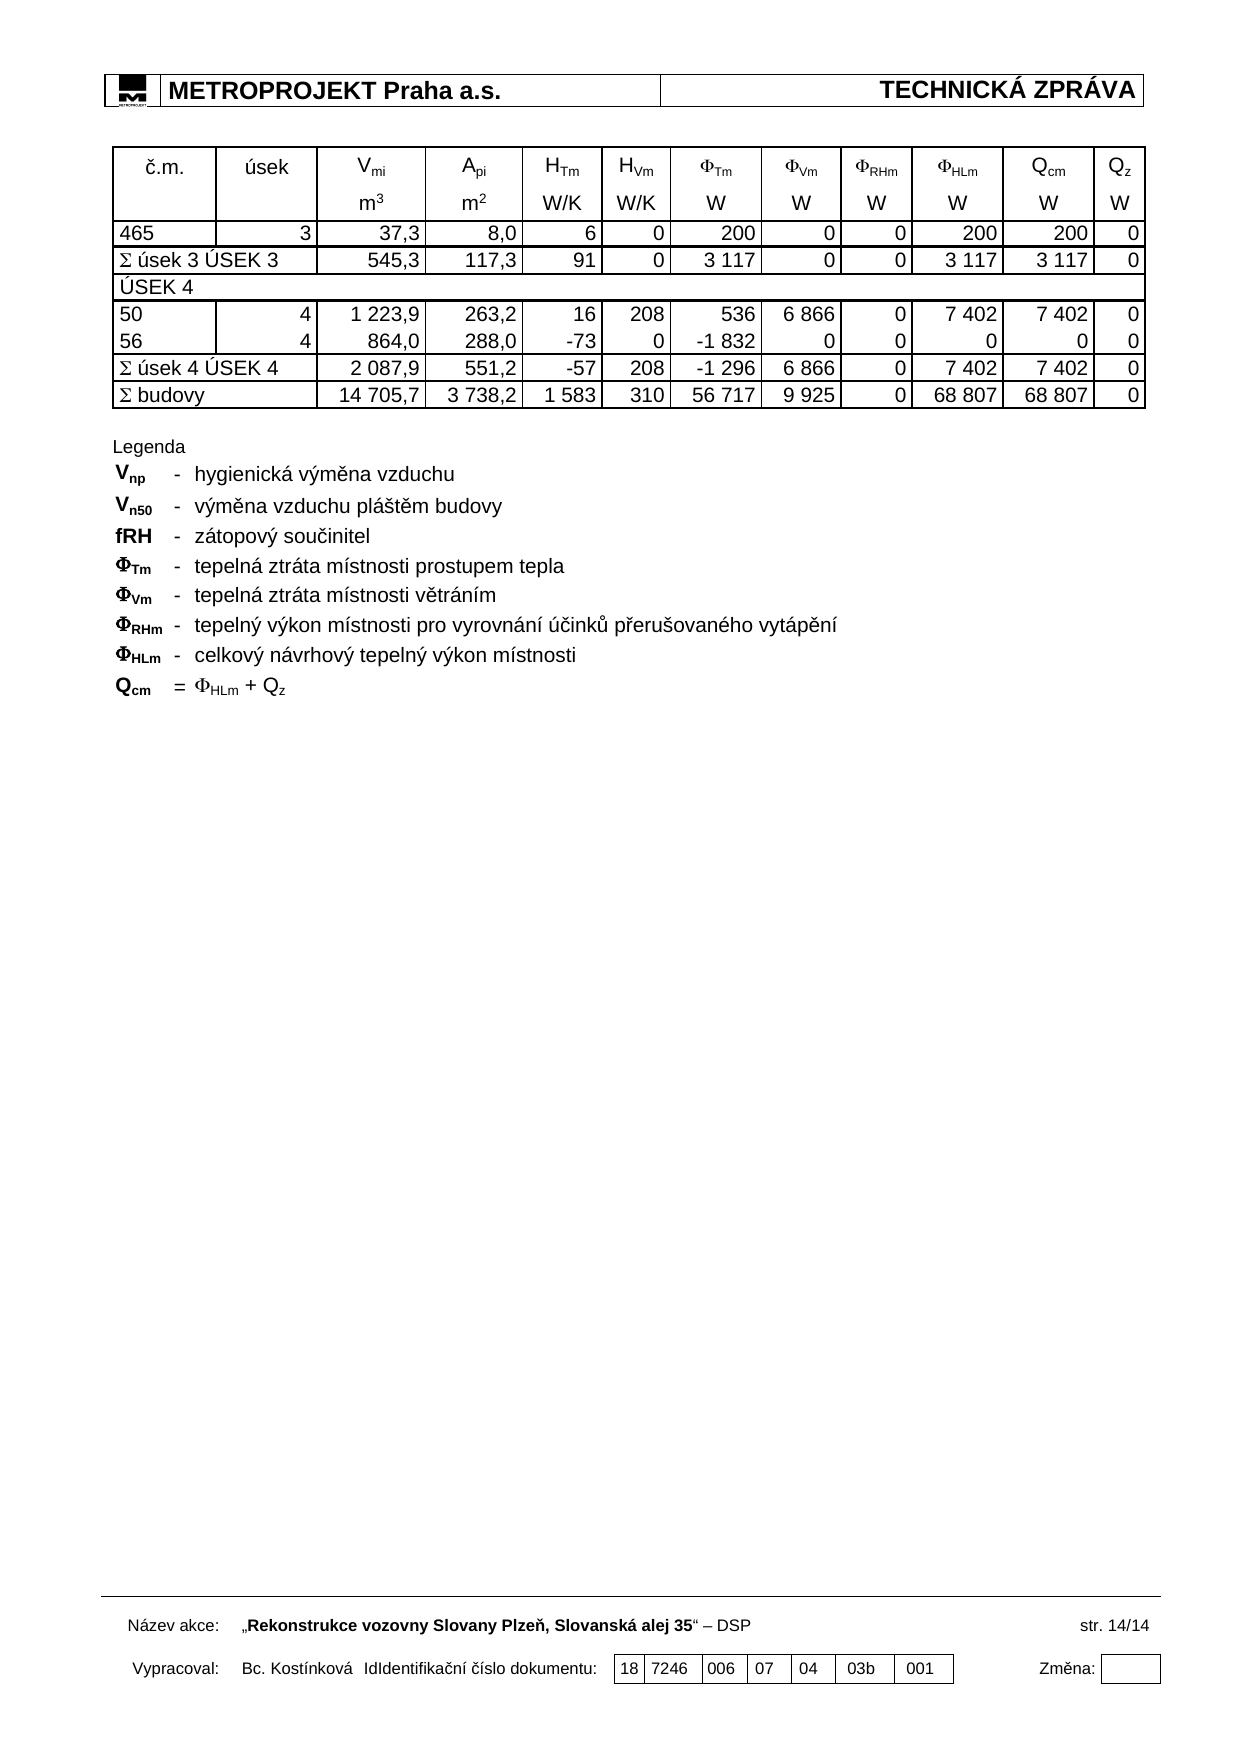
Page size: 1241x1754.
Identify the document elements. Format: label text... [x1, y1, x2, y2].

table_cell 50 [114, 302, 215, 327]
table_cell 0 [762, 222, 840, 245]
table_cell 200 [1004, 222, 1093, 245]
table_cell 2 087,9 [318, 355, 425, 380]
table_cell 208 [603, 355, 670, 380]
table_cell 0 [1095, 248, 1144, 272]
table_cell 0 [842, 222, 911, 245]
table_cell tepelný výkon místnosti pro vyrovnání účinků přerušovaného vytápění [191, 610, 861, 640]
table_cell 37,3 [318, 222, 425, 245]
table_cell výměna vzduchu pláštěm budovy [191, 489, 861, 521]
table_cell 4 [217, 302, 316, 327]
table_header Vmi [318, 148, 425, 185]
table_cell  úsek 3 ÚSEK 3 [114, 248, 316, 272]
table_cell Vn50 [112, 489, 171, 521]
table_cell 91 [523, 248, 601, 272]
table_cell m2 [426, 185, 522, 220]
picture [118, 75, 147, 107]
table_cell 16 [523, 302, 601, 327]
table_cell 68 807 [1004, 382, 1093, 407]
table_header Vnp [112, 457, 171, 489]
table_cell 0 [762, 248, 840, 272]
table_header - [171, 457, 191, 489]
table_cell W/K [603, 185, 670, 220]
table_cell 14 705,7 [318, 382, 425, 407]
table_cell 0 [842, 355, 911, 380]
table_cell 288,0 [426, 327, 522, 353]
table_cell 6 866 [762, 302, 840, 327]
table_cell W [671, 185, 761, 220]
table_cell 0 [842, 248, 911, 272]
table_cell - [171, 610, 191, 640]
table_cell HLm [112, 640, 171, 670]
table_cell 56 717 [671, 382, 761, 407]
table_cell -57 [523, 355, 601, 380]
table_header č.m. [114, 148, 215, 185]
table_cell [217, 185, 316, 220]
table_cell Qcm [112, 670, 171, 701]
table_cell 56 [114, 327, 215, 353]
table_cell 7 402 [913, 355, 1002, 380]
table_cell 310 [603, 382, 670, 407]
table_header RHm [842, 148, 911, 185]
table_cell W [762, 185, 840, 220]
table_cell 6 866 [762, 355, 840, 380]
table_header Api [426, 148, 522, 185]
table_cell 3 [217, 222, 316, 245]
text Legenda [112, 436, 1144, 457]
table_header HLm [913, 148, 1002, 185]
table_cell [114, 185, 215, 220]
table_cell  budovy [114, 382, 316, 407]
table_cell 9 925 [762, 382, 840, 407]
table_cell ÚSEK 4 [114, 275, 1144, 299]
table_cell - [171, 489, 191, 521]
table_cell fRH [112, 521, 171, 551]
table_header Vm [762, 148, 840, 185]
table_header Qcm [1004, 148, 1093, 185]
table_cell W [1095, 185, 1144, 220]
table_cell 0 [1095, 355, 1144, 380]
table_cell 3 738,2 [426, 382, 522, 407]
table_cell 3 117 [1004, 248, 1093, 272]
table_cell 545,3 [318, 248, 425, 272]
table_header hygienická výměna vzduchu [191, 457, 861, 489]
table_cell 200 [671, 222, 761, 245]
table_cell - [171, 521, 191, 551]
table_cell HLm + Qz [191, 670, 861, 701]
table_cell W [842, 185, 911, 220]
table_cell 0 [1095, 222, 1144, 245]
table_cell 0 [603, 222, 670, 245]
table_cell 4 [217, 327, 316, 353]
table_cell -1 296 [671, 355, 761, 380]
table_cell 7 402 [913, 302, 1002, 327]
table_cell 864,0 [318, 327, 425, 353]
table_cell 1 583 [523, 382, 601, 407]
table_cell = [171, 670, 191, 701]
table_cell 536 [671, 302, 761, 327]
table_cell 551,2 [426, 355, 522, 380]
table_cell m3 [318, 185, 425, 220]
table_cell tepelná ztráta místnosti prostupem tepla [191, 551, 861, 580]
table_cell 0 [1095, 382, 1144, 407]
table_cell 0 [603, 327, 670, 353]
table_cell 0 [1095, 327, 1144, 353]
table_cell 117,3 [426, 248, 522, 272]
table_cell - [171, 580, 191, 610]
table_cell celkový návrhový tepelný výkon místnosti [191, 640, 861, 670]
table_cell 0 [1004, 327, 1093, 353]
table_header Tm [671, 148, 761, 185]
table_cell W/K [523, 185, 601, 220]
table_cell 0 [842, 302, 911, 327]
table_header úsek [217, 148, 316, 185]
table_cell  úsek 4 ÚSEK 4 [114, 355, 316, 380]
table_cell 3 117 [913, 248, 1002, 272]
table_cell -73 [523, 327, 601, 353]
table_cell RHm [112, 610, 171, 640]
table_cell 465 [114, 222, 215, 245]
table_cell 0 [1095, 302, 1144, 327]
table_header Qz [1095, 148, 1144, 185]
table_cell 200 [913, 222, 1002, 245]
table_cell - [171, 640, 191, 670]
table_cell 208 [603, 302, 670, 327]
table_cell 3 117 [671, 248, 761, 272]
table_cell 0 [603, 248, 670, 272]
table_cell 6 [523, 222, 601, 245]
table_cell 0 [842, 327, 911, 353]
table_header HVm [603, 148, 670, 185]
table_cell W [913, 185, 1002, 220]
table_header HTm [523, 148, 601, 185]
table_cell tepelná ztráta místnosti větráním [191, 580, 861, 610]
table_cell zátopový součinitel [191, 521, 861, 551]
table_cell 7 402 [1004, 355, 1093, 380]
table_cell 7 402 [1004, 302, 1093, 327]
table_cell 8,0 [426, 222, 522, 245]
table_cell 0 [762, 327, 840, 353]
table_cell Vm [112, 580, 171, 610]
table_cell W [1004, 185, 1093, 220]
table_cell 0 [842, 382, 911, 407]
table_cell Tm [112, 551, 171, 580]
table_cell 0 [913, 327, 1002, 353]
table_cell 1 223,9 [318, 302, 425, 327]
table_cell 68 807 [913, 382, 1002, 407]
table_cell - [171, 551, 191, 580]
table_cell 263,2 [426, 302, 522, 327]
table_cell -1 832 [671, 327, 761, 353]
